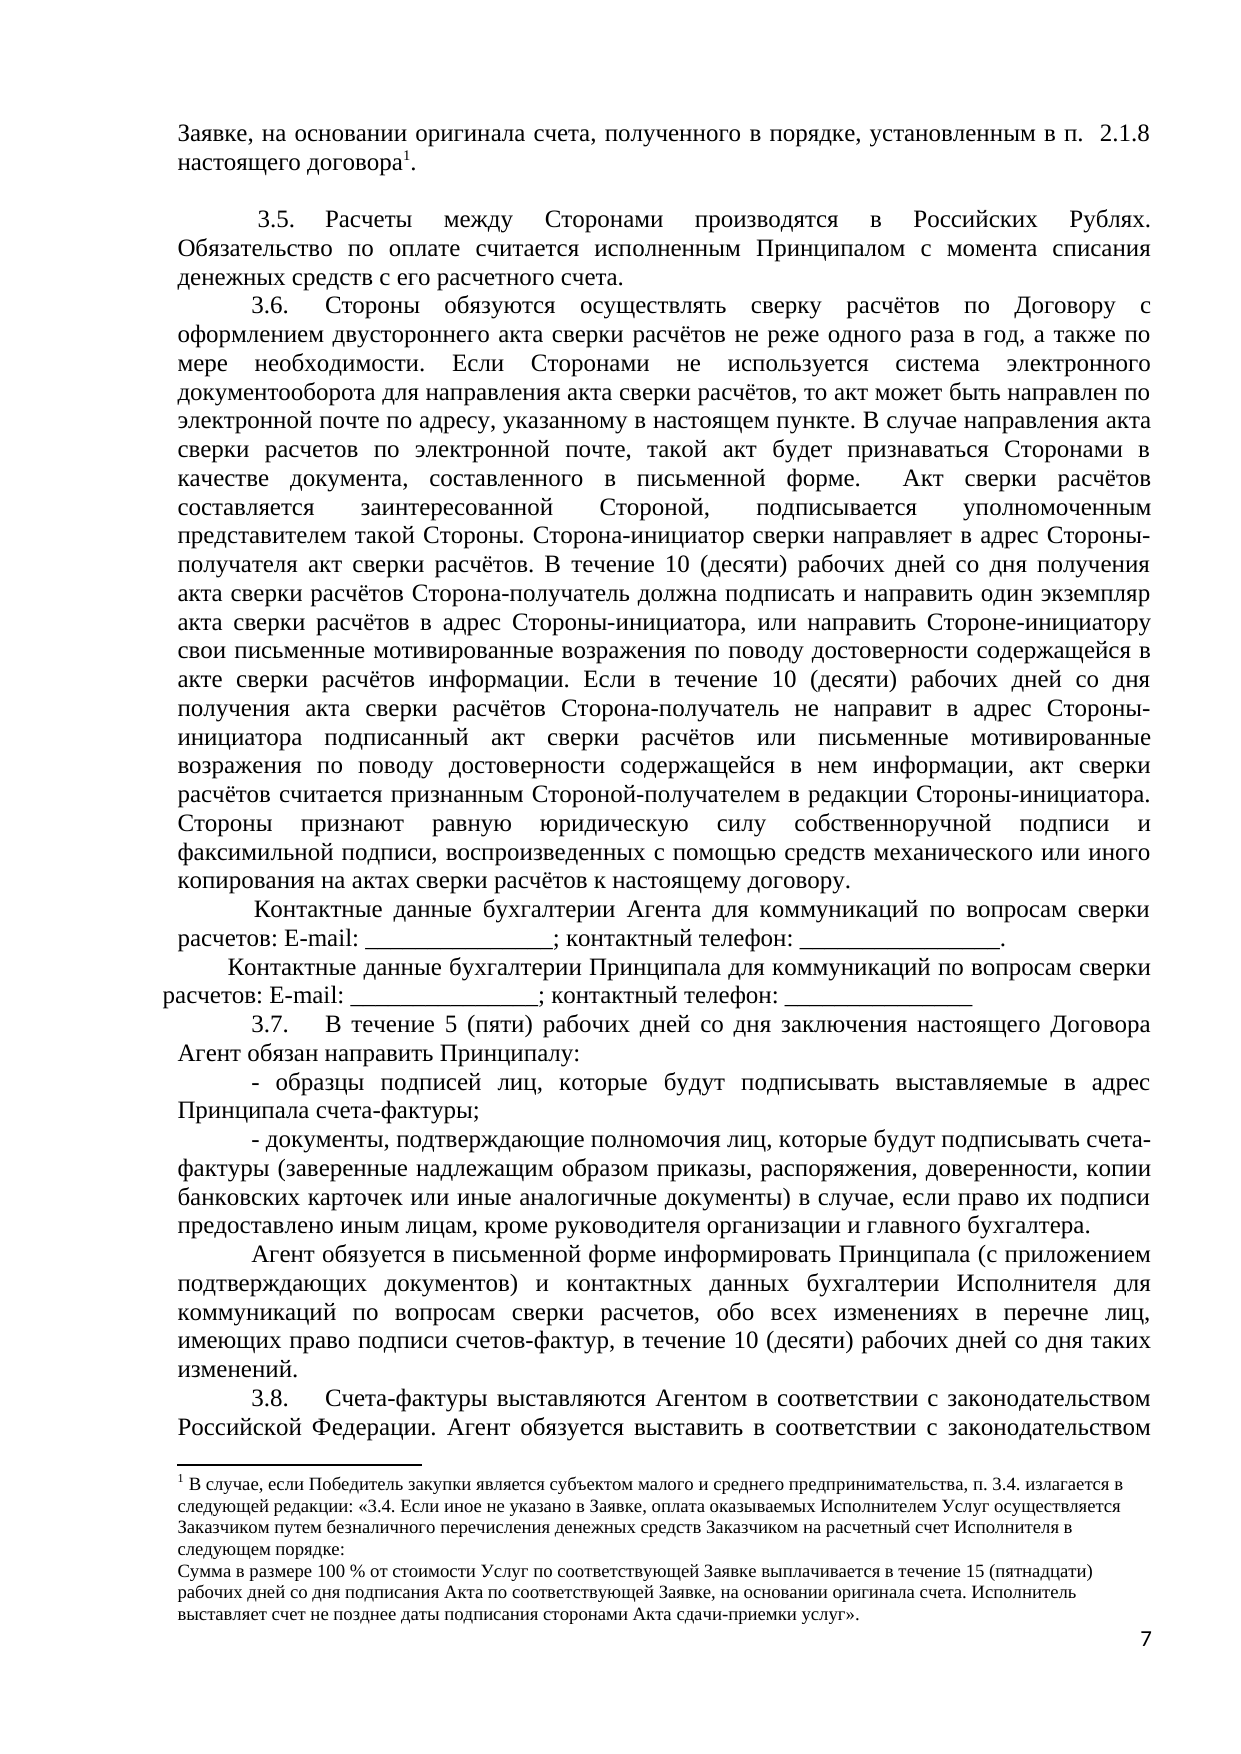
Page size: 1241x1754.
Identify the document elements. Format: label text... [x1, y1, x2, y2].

text 3.7. В течение 5 (пяти) рабочих дней со дня заключения настоящего Договора Агент обязан направить Принципалу: [177, 1009, 1152, 1067]
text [177, 118, 1152, 176]
text 3.5. Расчеты между Сторонами производятся в Российских Рублях. Обязательство по оплате считается исполненным Принципалом с момента списания денежных средств с его расчетного счета. [177, 204, 1152, 291]
text - документы, подтверждающие полномочия лиц, которые будут подписывать счета-фактуры (заверенные надлежащим образом приказы, распоряжения, доверенности, копии банковских карточек или иные аналогичные документы) в случае, если право их подписи предоставлено иным лицам, кроме руководителя организации и главного бухгалтера. [177, 1124, 1152, 1239]
text Агент обязуется в письменной форме информировать Принципала (с приложением подтверждающих документов) и контактных данных бухгалтерии Исполнителя для коммуникаций по вопросам сверки расчетов, обо всех изменениях в перечне лиц, имеющих право подписи счетов-фактур, в течение 10 (десяти) рабочих дней со дня таких изменений. [177, 1239, 1152, 1383]
text - образцы подписей лиц, которые будут подписывать выставляемые в адрес Принципала счета-фактуры; [177, 1067, 1152, 1124]
text 3.6. Стороны обязуются осуществлять сверку расчётов по Договору с оформлением двустороннего акта сверки расчётов не реже одного раза в год, а также по мере необходимости. Если Сторонами не используется система электронного документооборота для направления акта сверки расчётов, то акт может быть направлен по электронной почте по адресу, указанному в настоящем пункте. В случае направления акта сверки расчетов по электронной почте, такой акт будет признаваться Сторонами в качестве документа, составленного в письменной форме. Акт сверки расчётов составляется заинтересованной Стороной, подписывается уполномоченным представителем такой Стороны. Сторона-инициатор сверки направляет в адрес Стороны-получателя акт сверки расчётов. В течение 10 (десяти) рабочих дней со дня получения акта сверки расчётов Сторона-получатель должна подписать и направить один экземпляр акта сверки расчётов в адрес Стороны-инициатора, или направить Стороне-инициатору свои письменные мотивированные возражения по поводу достоверности содержащейся в акте сверки расчётов информации. Если в течение 10 (десяти) рабочих дней со дня получения акта сверки расчётов Сторона-получатель не направит в адрес Стороны-инициатора подписанный акт сверки расчётов или письменные мотивированные возражения по поводу достоверности содержащейся в нем информации, акт сверки расчётов считается признанным Стороной-получателем в редакции Стороны-инициатора. Стороны признают равную юридическую силу собственноручной подписи и факсимильной подписи, воспроизведенных с помощью средств механического или иного копирования на актах сверки расчётов к настоящему договору. [177, 291, 1152, 894]
text Контактные данные бухгалтерии Принципала для коммуникаций по вопросам сверки расчетов: E-mail: _______________; контактный телефон: _______________ [162, 952, 1152, 1009]
text Контактные данные бухгалтерии Агента для коммуникаций по вопросам сверки расчетов: E-mail: _______________; контактный телефон: ________________. [177, 894, 1152, 952]
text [177, 1383, 1152, 1441]
